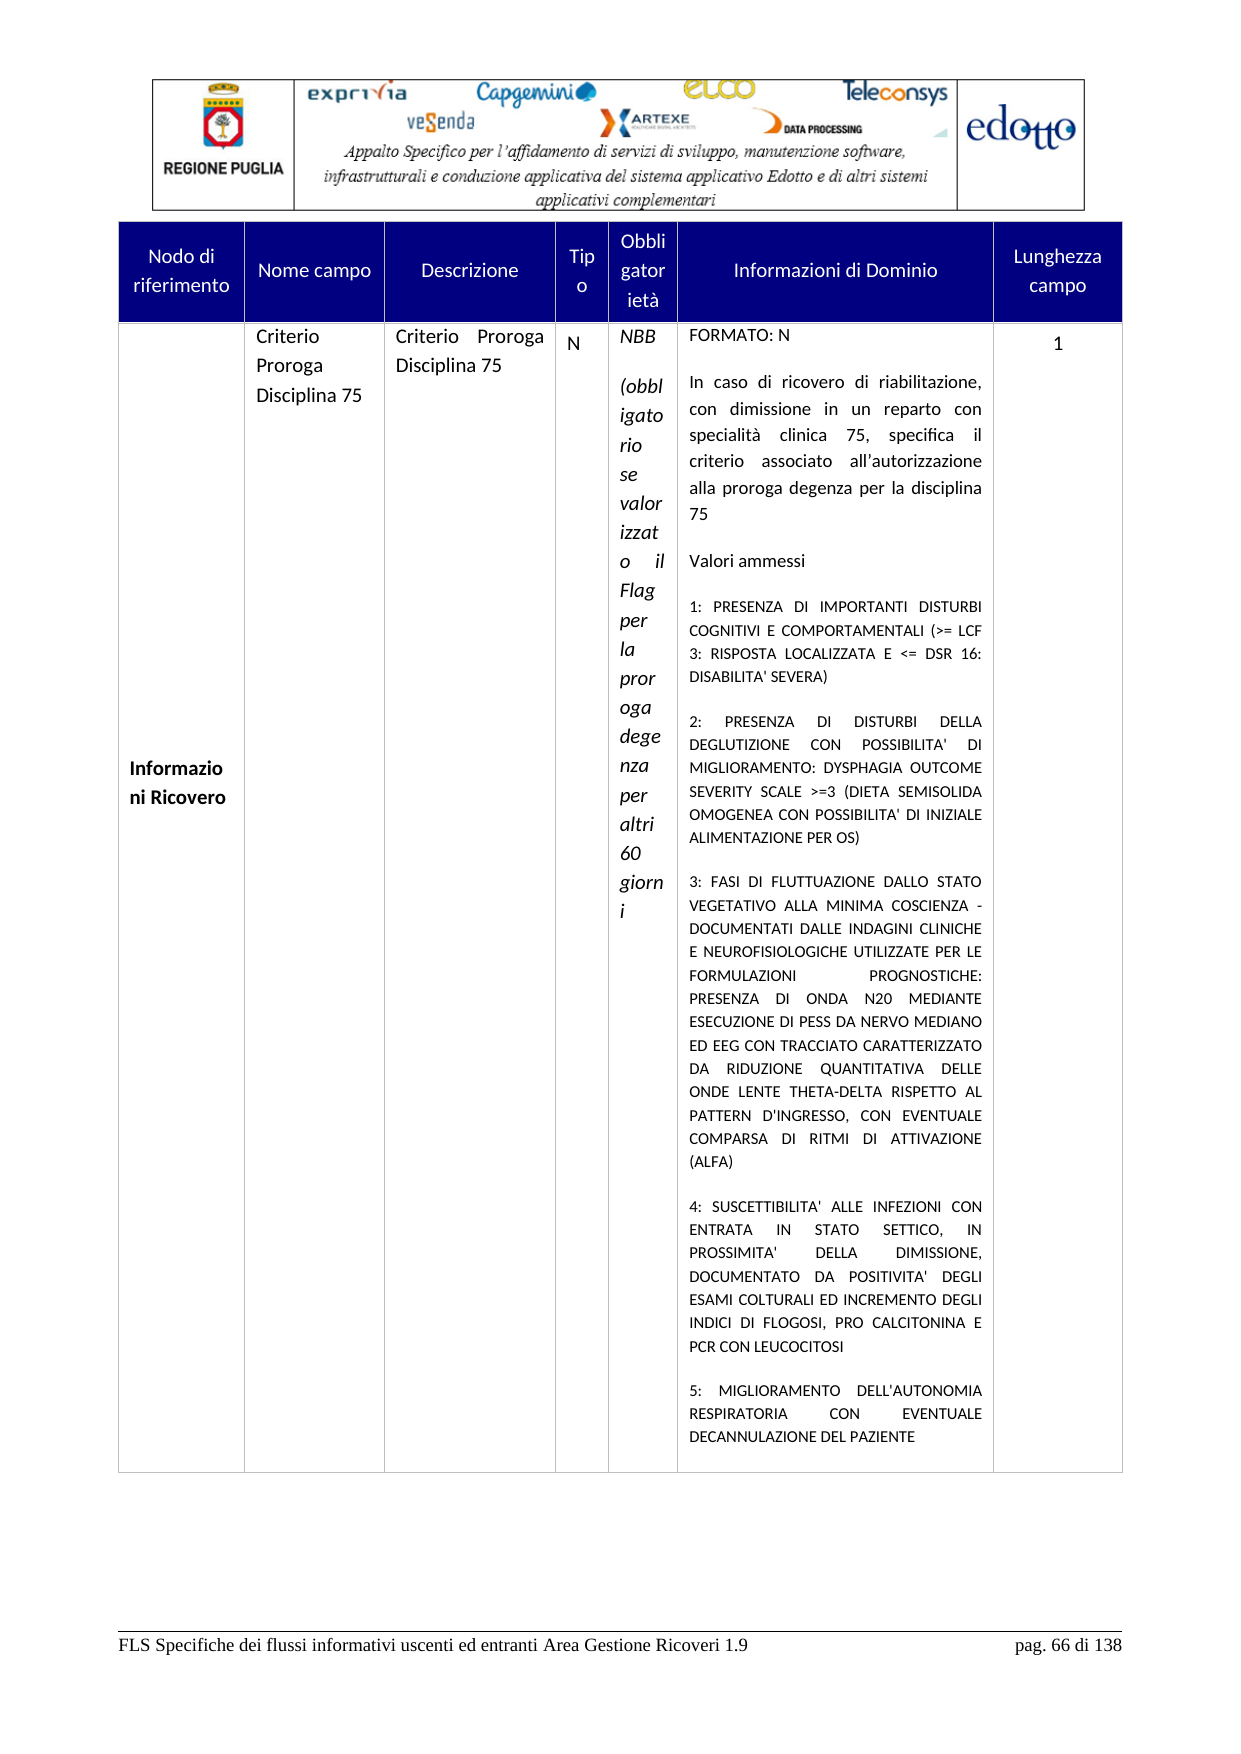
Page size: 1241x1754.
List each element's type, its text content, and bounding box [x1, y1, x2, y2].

table_cell NBB (obbligatorio se valorizzato il Flag per la proroga degenza per altri 60 giorni [609, 324, 677, 1472]
table_header Nodo di riferimento [119, 222, 244, 322]
table_cell 1 [994, 324, 1122, 1472]
table_header Lunghezza campo [994, 222, 1122, 322]
table_header Tipo [556, 222, 608, 322]
table_header Informazioni di Dominio [678, 222, 993, 322]
picture [147, 73, 1093, 218]
table_cell Criterio Proroga Disciplina 75 [385, 324, 555, 1472]
table_header Descrizione [385, 222, 555, 322]
table_cell Informazioni Ricovero Informazioni Ricovero Informazioni Ricovero [119, 324, 244, 1472]
table_header Nome campo [245, 222, 384, 322]
table_cell Criterio Proroga Disciplina 75 [245, 324, 384, 1472]
table_cell FORMATO: N In caso di ricovero di riabilitazione, con dimissione in un reparto con specialità clinica 75, specifica il criterio associato all’autorizzazione alla proroga degenza per la disciplina 75 Valori ammessi 1: PRESENZA DI IMPORTANTI DISTURBI COGNITIVI E COMPORTAMENTALI (>= LCF 3: RISPOSTA LOCALIZZATA E <= DSR 16: DISABILITA' SEVERA) 2: PRESENZA DI DISTURBI DELLA DEGLUTIZIONE CON POSSIBILITA' DI MIGLIORAMENTO: DYSPHAGIA OUTCOME SEVERITY SCALE >=3 (DIETA SEMISOLIDA OMOGENEA CON POSSIBILITA' DI INIZIALE ALIMENTAZIONE PER OS) 3: FASI DI FLUTTUAZIONE DALLO STATO VEGETATIVO ALLA MINIMA COSCIENZA - DOCUMENTATI DALLE INDAGINI CLINICHE E NEUROFISIOLOGICHE UTILIZZATE PER LE FORMULAZIONI PROGNOSTICHE: PRESENZA DI ONDA N20 MEDIANTE ESECUZIONE DI PESS DA NERVO MEDIANO ED EEG CON TRACCIATO CARATTERIZZATO DA RIDUZIONE QUANTITATIVA DELLE ONDE LENTE THETA-DELTA RISPETTO AL PATTERN D'INGRESSO, CON EVENTUALE COMPARSA DI RITMI DI ATTIVAZIONE (ALFA) 4: SUSCETTIBILITA' ALLE INFEZIONI CON ENTRATA IN STATO SETTICO, IN PROSSIMITA' DELLA DIMISSIONE, DOCUMENTATO DA POSITIVITA' DEGLI ESAMI COLTURALI ED INCREMENTO DEGLI INDICI DI FLOGOSI, PRO CALCITONINA E PCR CON LEUCOCITOSI 5: MIGLIORAMENTO DELL'AUTONOMIA RESPIRATORIA CON EVENTUALE DECANNULAZIONE DEL PAZIENTE [678, 324, 993, 1472]
table_header Obbligatorietà [609, 222, 677, 322]
table_cell N [556, 324, 608, 1472]
